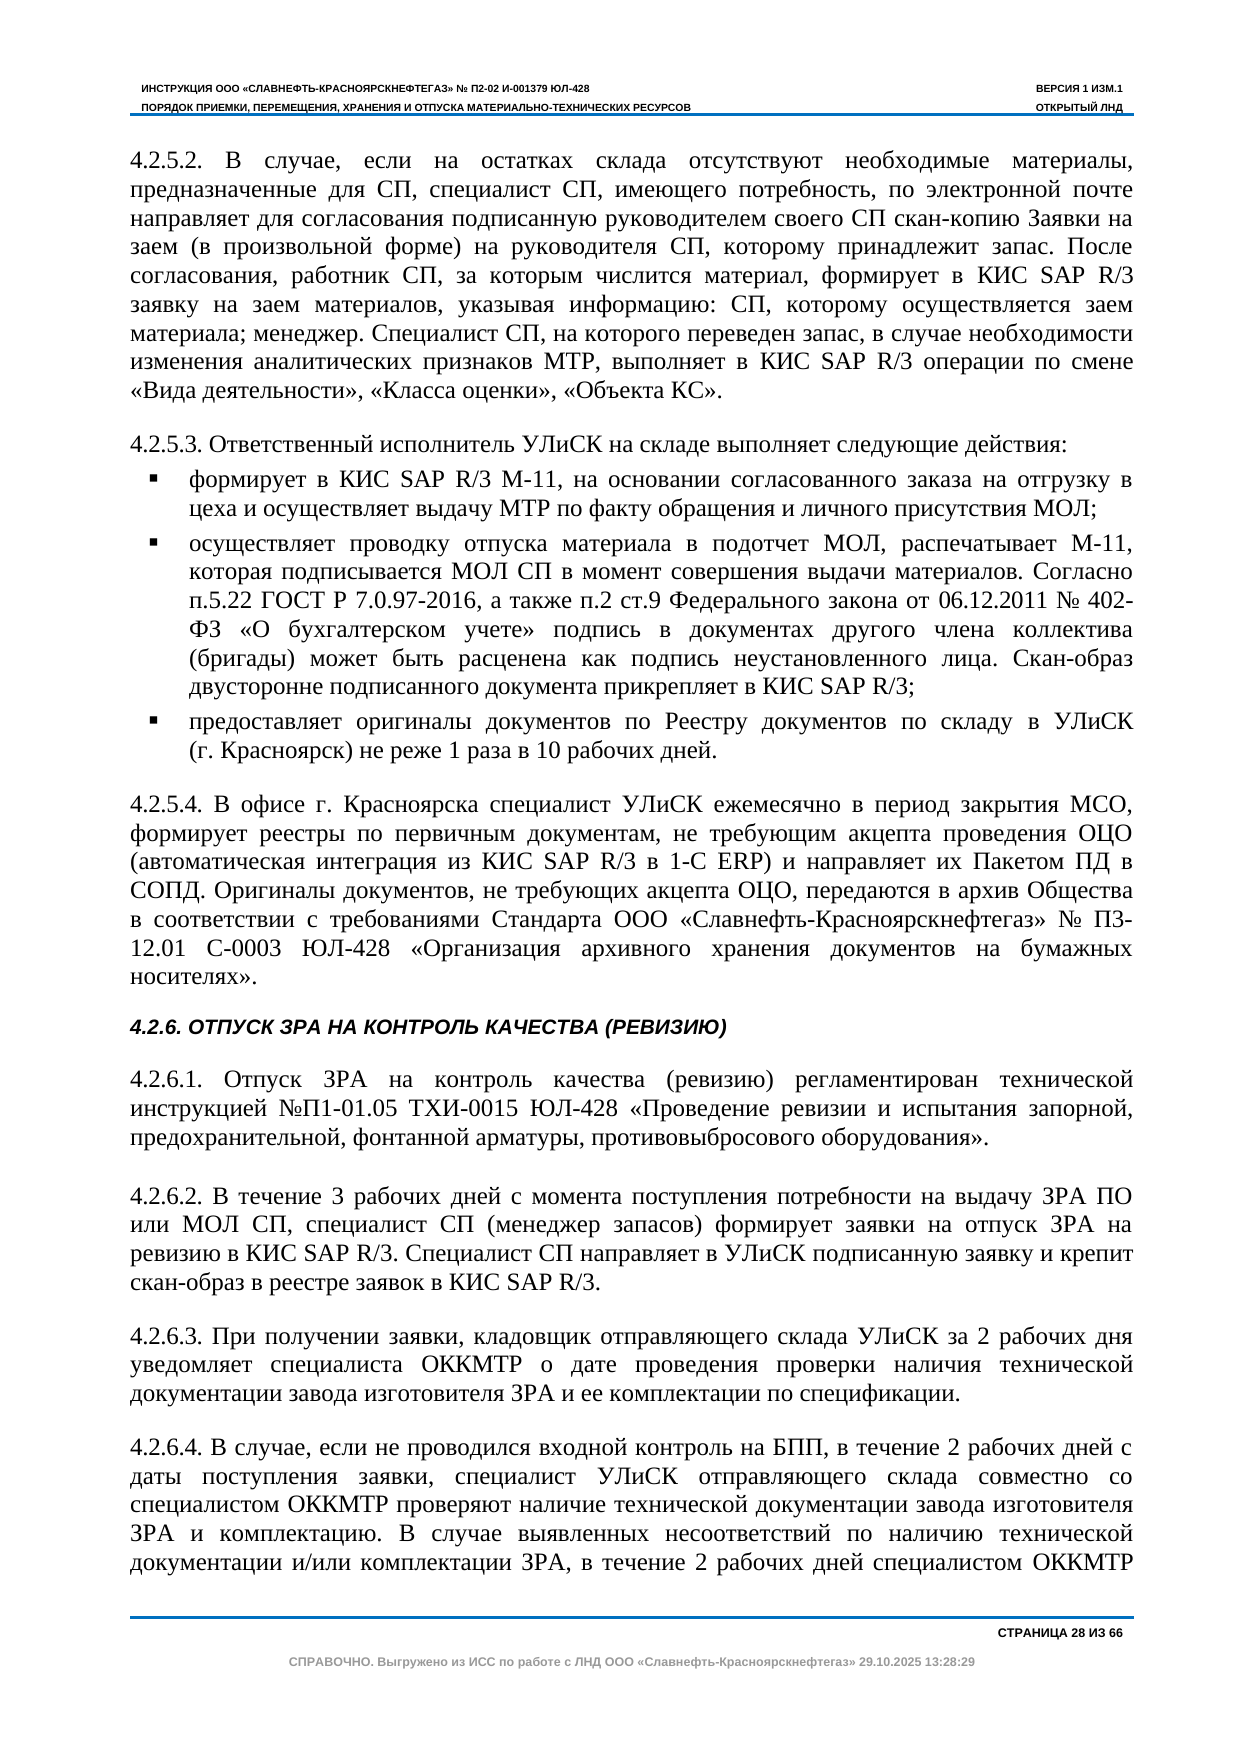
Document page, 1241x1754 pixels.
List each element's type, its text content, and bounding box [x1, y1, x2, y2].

list предоставляет оригиналы документов по Реестру документов по складу в УЛиСК (г. Красноярск) не реже 1 раза в 10 рабочих дней. [148, 706, 1134, 764]
text 4.2.6.3. При получении заявки, кладовщик отправляющего склада УЛиСК за 2 рабочих дня уведомляет специалиста ОККМТР о дате проведения проверки наличия технической документации завода изготовителя ЗРА и ее комплектации по спецификации. [130, 1321, 1134, 1407]
text 4.2.5.3. Ответственный исполнитель УЛиСК на складе выполняет следующие действия: [130, 429, 1134, 458]
list осуществляет проводку отпуска материала в подотчет МОЛ, распечатывает М-11, которая подписывается МОЛ СП в момент совершения выдачи материалов. Согласно п.5.22 ГОСТ Р 7.0.97-2016, а также п.2 ст.9 Федерального закона от 06.12.2011 № 402-ФЗ «О бухгалтерском учете» подпись в документах другого члена коллектива (бригады) может быть расценена как подпись неустановленного лица. Скан-образ двусторонне подписанного документа прикрепляет в КИС SAP R/3; [148, 528, 1134, 700]
text 4.2.6.1. Отпуск ЗРА на контроль качества (ревизию) регламентирован технической инструкцией №П1-01.05 ТХИ-0015 ЮЛ-428 «Проведение ревизии и испытания запорной, предохранительной, фонтанной арматуры, противовыбросового оборудования». [130, 1064, 1134, 1150]
text 4.2.5.4. В офисе г. Красноярска специалист УЛиСК ежемесячно в период закрытия МСО, формирует реестры по первичным документам, не требующим акцепта проведения ОЦО (автоматическая интеграция из КИС SAP R/3 в 1-С ERP) и направляет их Пакетом ПД в СОПД. Оригиналы документов, не требующих акцепта ОЦО, передаются в архив Общества в соответствии с требованиями Стандарта ООО «Славнефть-Красноярскнефтегаз» № П3-12.01 С-0003 ЮЛ-428 «Организация архивного хранения документов на бумажных носителях». [130, 789, 1134, 990]
list формирует в КИС SAP R/3 М-11, на основании согласованного заказа на отгрузку в цеха и осуществляет выдачу МТР по факту обращения и личного присутствия МОЛ; [148, 464, 1134, 521]
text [130, 1432, 1134, 1576]
subtitle 4.2.6. ОТПУСК ЗРА НА КОНТРОЛЬ КАЧЕСТВА (РЕВИЗИЮ) [130, 1015, 1134, 1039]
text 4.2.5.2. В случае, если на остатках склада отсутствуют необходимые материалы, предназначенные для СП, специалист СП, имеющего потребность, по электронной почте направляет для согласования подписанную руководителем своего СП скан-копию Заявки на заем (в произвольной форме) на руководителя СП, которому принадлежит запас. После согласования, работник СП, за которым числится материал, формирует в КИС SAP R/3 заявку на заем материалов, указывая информацию: СП, которому осуществляется заем материала; менеджер. Специалист СП, на которого переведен запас, в случае необходимости изменения аналитических признаков МТР, выполняет в КИС SAP R/3 операции по смене «Вида деятельности», «Класса оценки», «Объекта КС». [130, 145, 1134, 404]
text 4.2.6.2. В течение 3 рабочих дней с момента поступления потребности на выдачу ЗРА ПО или МОЛ СП, специалист СП (менеджер запасов) формирует заявки на отпуск ЗРА на ревизию в КИС SAP R/3. Специалист СП направляет в УЛиСК подписанную заявку и крепит скан-образ в реестре заявок в КИС SAP R/3. [130, 1181, 1134, 1296]
